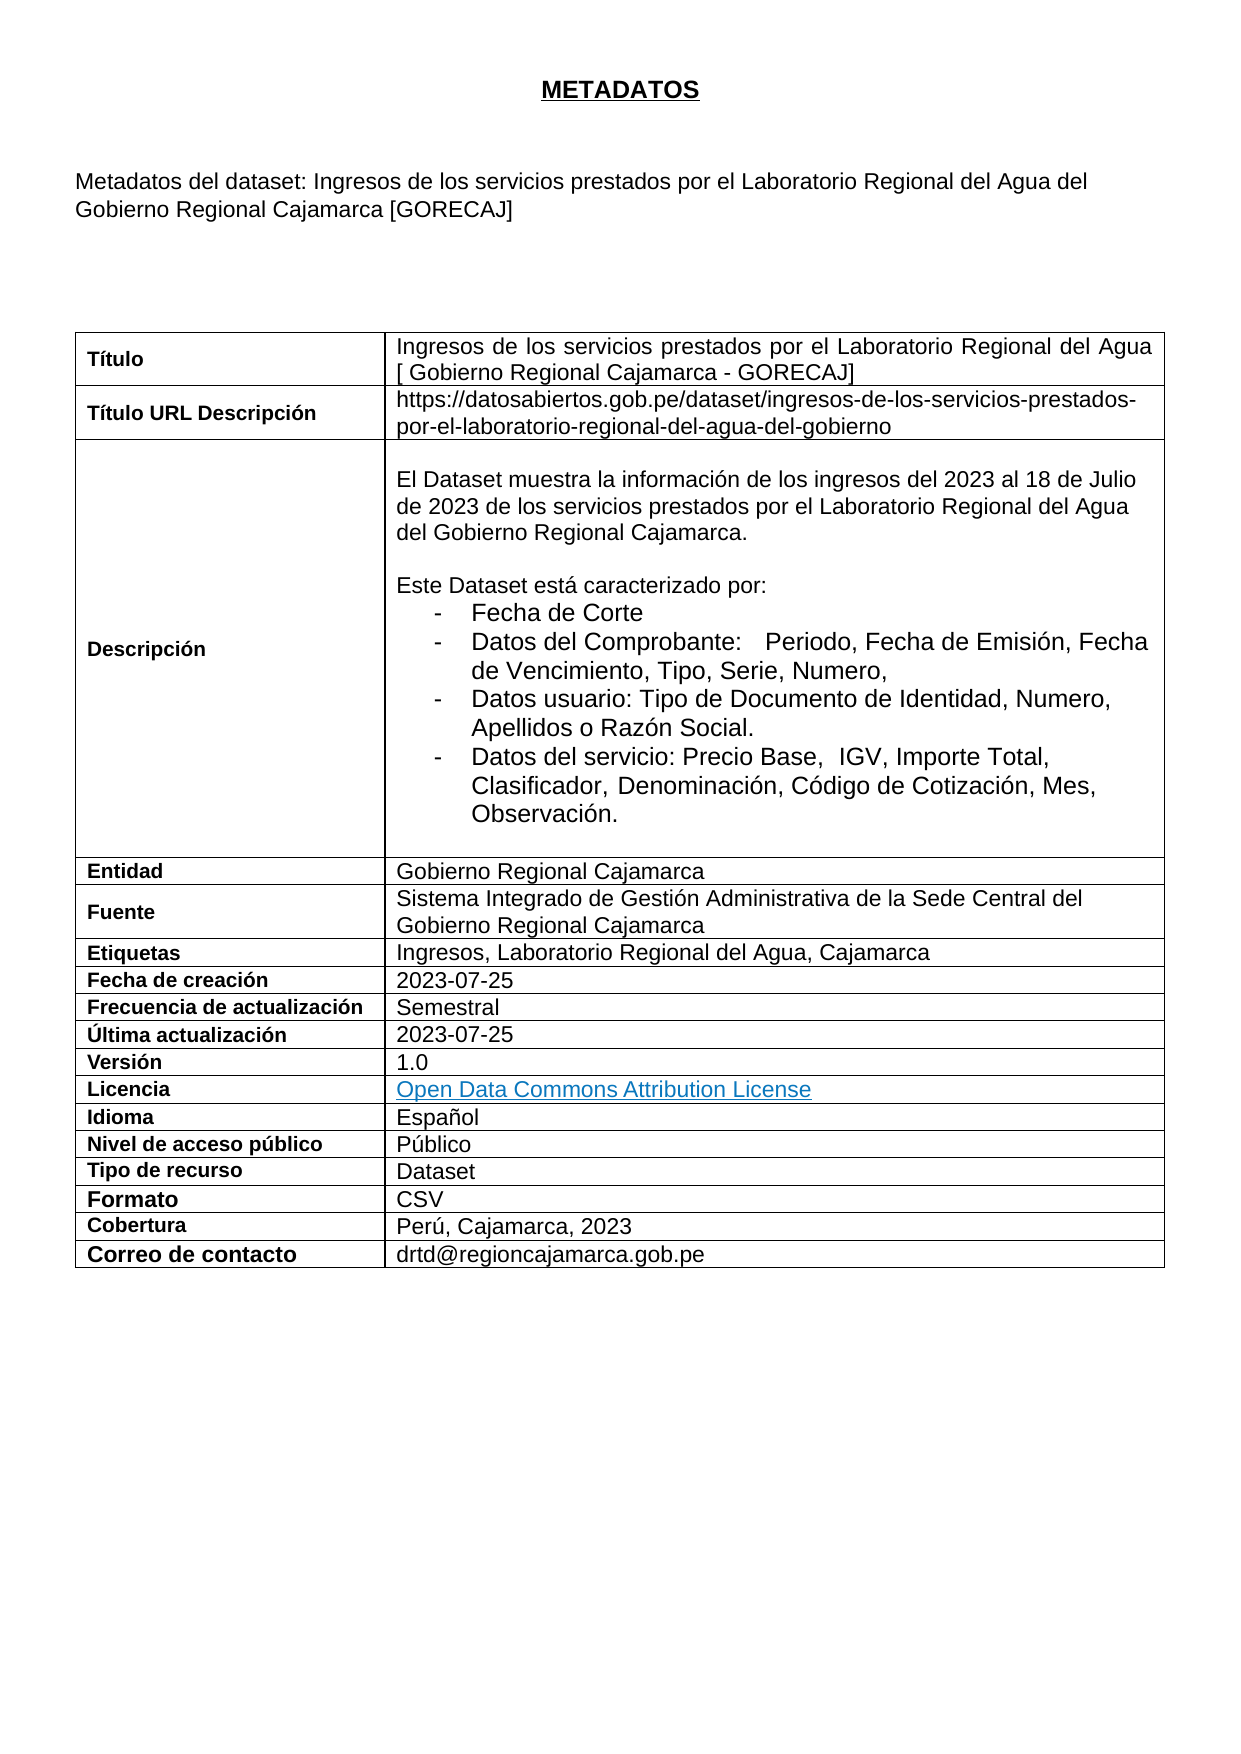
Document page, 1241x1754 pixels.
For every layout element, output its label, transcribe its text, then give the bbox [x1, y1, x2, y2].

table_header Título [76, 333, 384, 385]
table_cell Formato [76, 1186, 384, 1212]
table_cell Fecha de creación [76, 967, 384, 993]
table_cell Sistema Integrado de Gestión Administrativa de la Sede Central del Gobierno Regional Cajamarca [386, 885, 1164, 938]
table_cell Gobierno Regional Cajamarca [386, 858, 1164, 884]
table_cell Perú, Cajamarca, 2023 [386, 1213, 1164, 1239]
table_cell Descripción [76, 440, 384, 857]
table_cell Idioma [76, 1104, 384, 1130]
table_cell Entidad [76, 858, 384, 884]
table_cell Nivel de acceso público [76, 1131, 384, 1157]
table_cell Cobertura [76, 1213, 384, 1239]
table_cell Licencia [76, 1076, 384, 1102]
table_cell drtd@regioncajamarca.gob.pe [386, 1241, 1164, 1267]
table_cell Fuente [76, 885, 384, 938]
table_cell 1.0 [386, 1049, 1164, 1075]
table_cell Frecuencia de actualización [76, 994, 384, 1020]
table_cell 2023-07-25 [386, 967, 1164, 993]
table_cell Etiquetas [76, 939, 384, 966]
table_cell Título URL Descripción [76, 386, 384, 439]
table_cell 2023-07-25 [386, 1021, 1164, 1048]
text Metadatos del dataset: Ingresos de los servicios prestados por el Laboratorio Regional del Agua del Gobierno Regional Cajamarca [GORECAJ] [75, 168, 1165, 223]
table_cell Open Data Commons Attribution License [386, 1076, 1164, 1102]
table_cell Tipo de recurso [76, 1158, 384, 1185]
table_cell Semestral [386, 994, 1164, 1020]
table_cell Última actualización [76, 1021, 384, 1048]
table_header Ingresos de los servicios prestados por el Laboratorio Regional del Agua [ Gobierno Regional Cajamarca - GORECAJ] [386, 333, 1164, 385]
table_cell Ingresos, Laboratorio Regional del Agua, Cajamarca [386, 939, 1164, 966]
table_cell Versión [76, 1049, 384, 1075]
table_cell Correo de contacto [76, 1241, 384, 1267]
text METADATOS [75, 75, 1165, 104]
table_cell Dataset [386, 1158, 1164, 1185]
table_cell https://datosabiertos.gob.pe/dataset/ingresos-de-los-servicios-prestados-por-el-laboratorio-regional-del-agua-del-gobierno [386, 386, 1164, 439]
table_cell Español [386, 1104, 1164, 1130]
table_cell Público [386, 1131, 1164, 1157]
table_cell CSV [386, 1186, 1164, 1212]
table_cell El Dataset muestra la información de los ingresos del 2023 al 18 de Julio de 2023 de los servicios prestados por el Laboratorio Regional del Agua del Gobierno Regional Cajamarca. Este Dataset está caracterizado por: Fecha de Corte Datos del Comprobante: Periodo, Fecha de Emisión, Fecha de Vencimiento, Tipo, Serie, Numero, Datos usuario: Tipo de Documento de Identidad, Numero, Apellidos o Razón Social. Datos del servicio: Precio Base, IGV, Importe Total, Clasificador, Denominación, Código de Cotización, Mes, Observación. [386, 440, 1164, 857]
